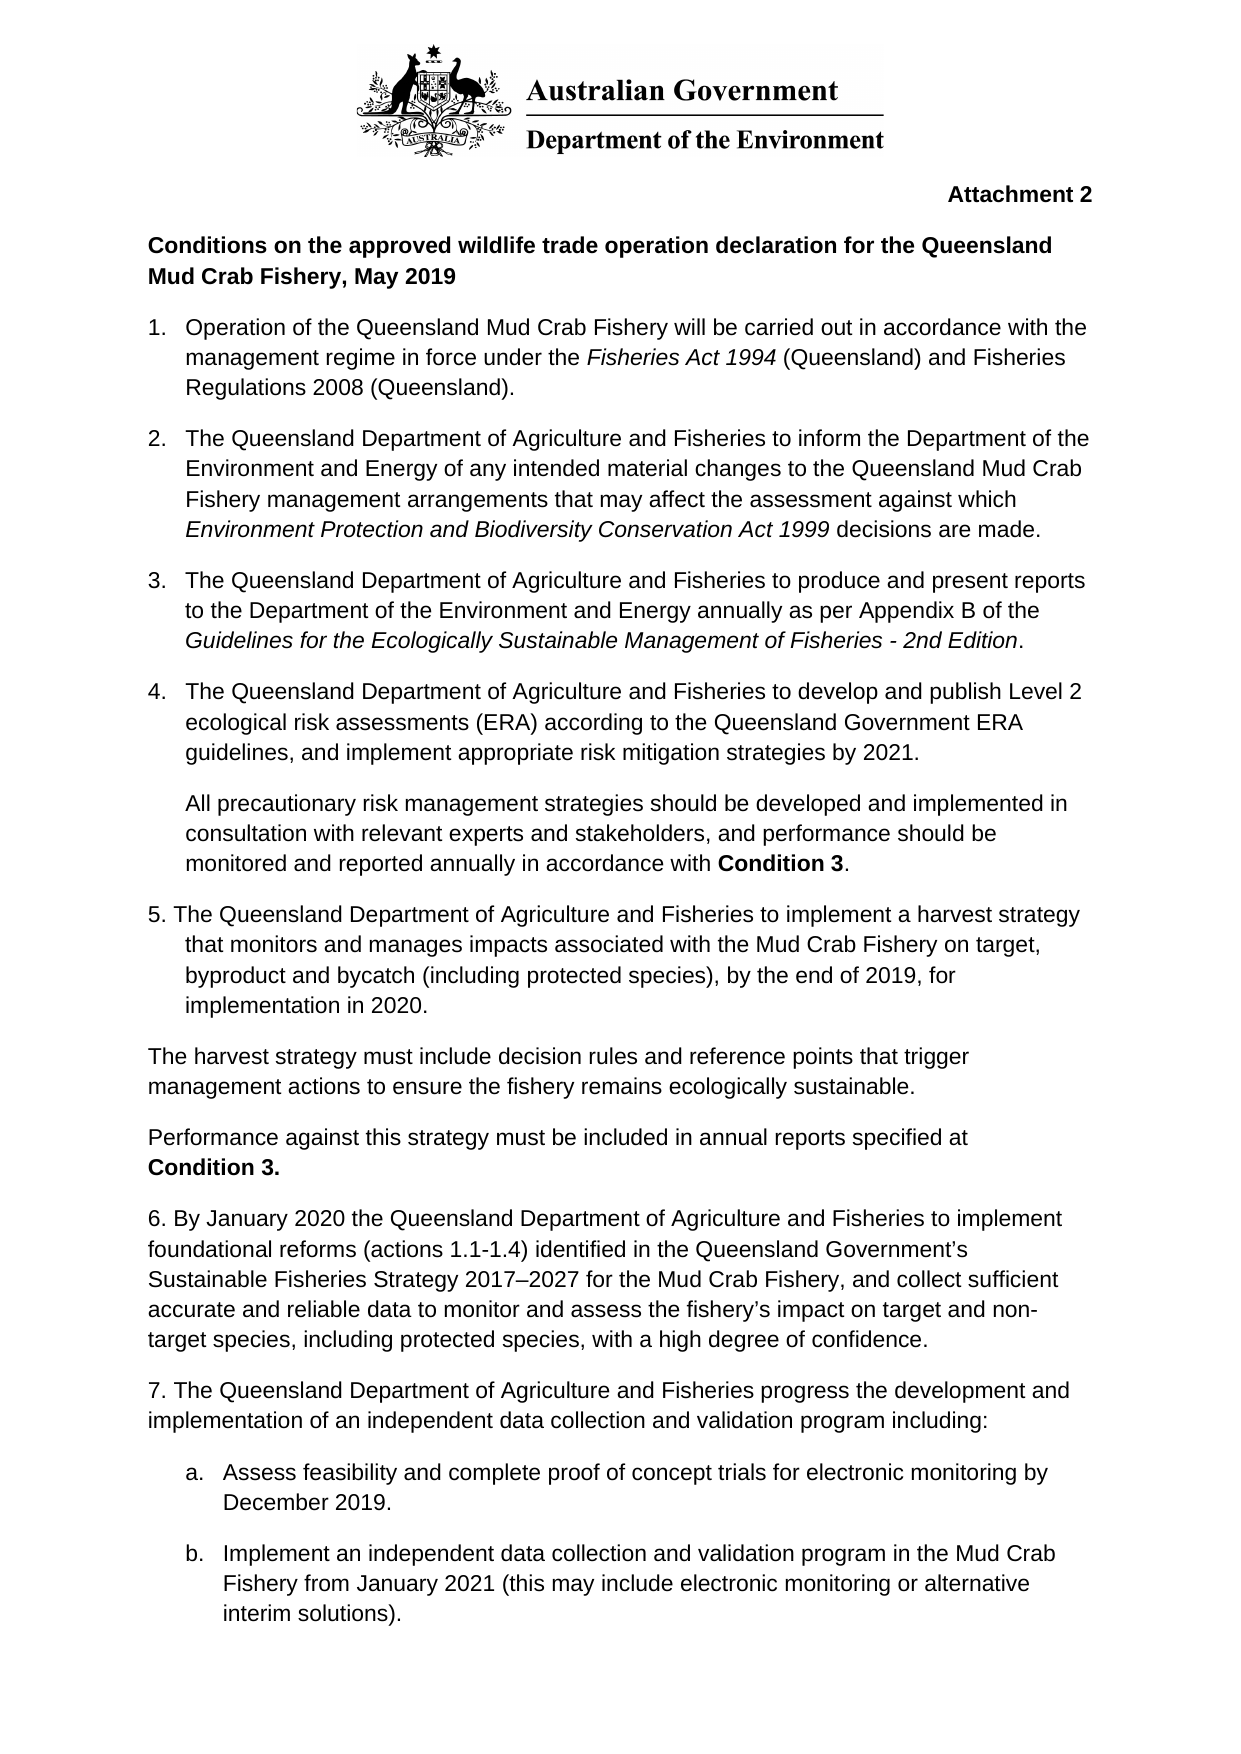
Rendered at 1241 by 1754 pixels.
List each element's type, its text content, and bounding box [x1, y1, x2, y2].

text Performance against this strategy must be included in annual reports specified at Condition 3. [148, 1124, 1092, 1181]
list Assess feasibility and complete proof of concept trials for electronic monitoring by December 2019. [185, 1458, 1092, 1515]
list Implement an independent data collection and validation program in the Mud Crab Fishery from January 2021 (this may include electronic monitoring or alternative interim solutions). [185, 1540, 1092, 1627]
text Attachment 2 [148, 181, 1092, 208]
list The Queensland Department of Agriculture and Fisheries to develop and publish Level 2 ecological risk assessments (ERA) according to the Queensland Government ERA guidelines, and implement appropriate risk mitigation strategies by 2021. [148, 678, 1092, 765]
text 6. By January 2020 the Queensland Department of Agriculture and Fisheries to implement foundational reforms (actions 1.1-1.4) identified in the Queensland Government’s Sustainable Fisheries Strategy 2017–2027 for the Mud Crab Fishery, and collect sufficient accurate and reliable data to monitor and assess the fishery’s impact on target and non-target species, including protected species, with a high degree of confidence. [148, 1205, 1092, 1353]
text The harvest strategy must include decision rules and reference points that trigger management actions to ensure the fishery remains ecologically sustainable. [148, 1043, 1092, 1099]
list The Queensland Department of Agriculture and Fisheries to produce and present reports to the Department of the Environment and Energy annually as per Appendix B of the Guidelines for the Ecologically Sustainable Management of Fisheries - 2nd Edition. [148, 567, 1092, 654]
list All precautionary risk management strategies should be developed and implemented in consultation with relevant experts and stakeholders, and performance should be monitored and reported annually in accordance with Condition 3. [185, 790, 1092, 877]
text 5. The Queensland Department of Agriculture and Fisheries to implement a harvest strategy that monitors and manages impacts associated with the Mud Crab Fishery on target, byproduct and bycatch (including protected species), by the end of 2019, for implementation in 2020. [148, 901, 1092, 1018]
list Operation of the Queensland Mud Crab Fishery will be carried out in accordance with the management regime in force under the Fisheries Act 1994 (Queensland) and Fisheries Regulations 2008 (Queensland). [148, 314, 1092, 401]
text Conditions on the approved wildlife trade operation declaration for the Queensland Mud Crab Fishery, May 2019 [148, 232, 1092, 289]
list The Queensland Department of Agriculture and Fisheries to inform the Department of the Environment and Energy of any intended material changes to the Queensland Mud Crab Fishery management arrangements that may affect the assessment against which Environment Protection and Biodiversity Conservation Act 1999 decisions are made. [148, 425, 1092, 542]
text 7. The Queensland Department of Agriculture and Fisheries progress the development and implementation of an independent data collection and validation program including: [148, 1377, 1092, 1434]
picture [356, 44, 884, 157]
